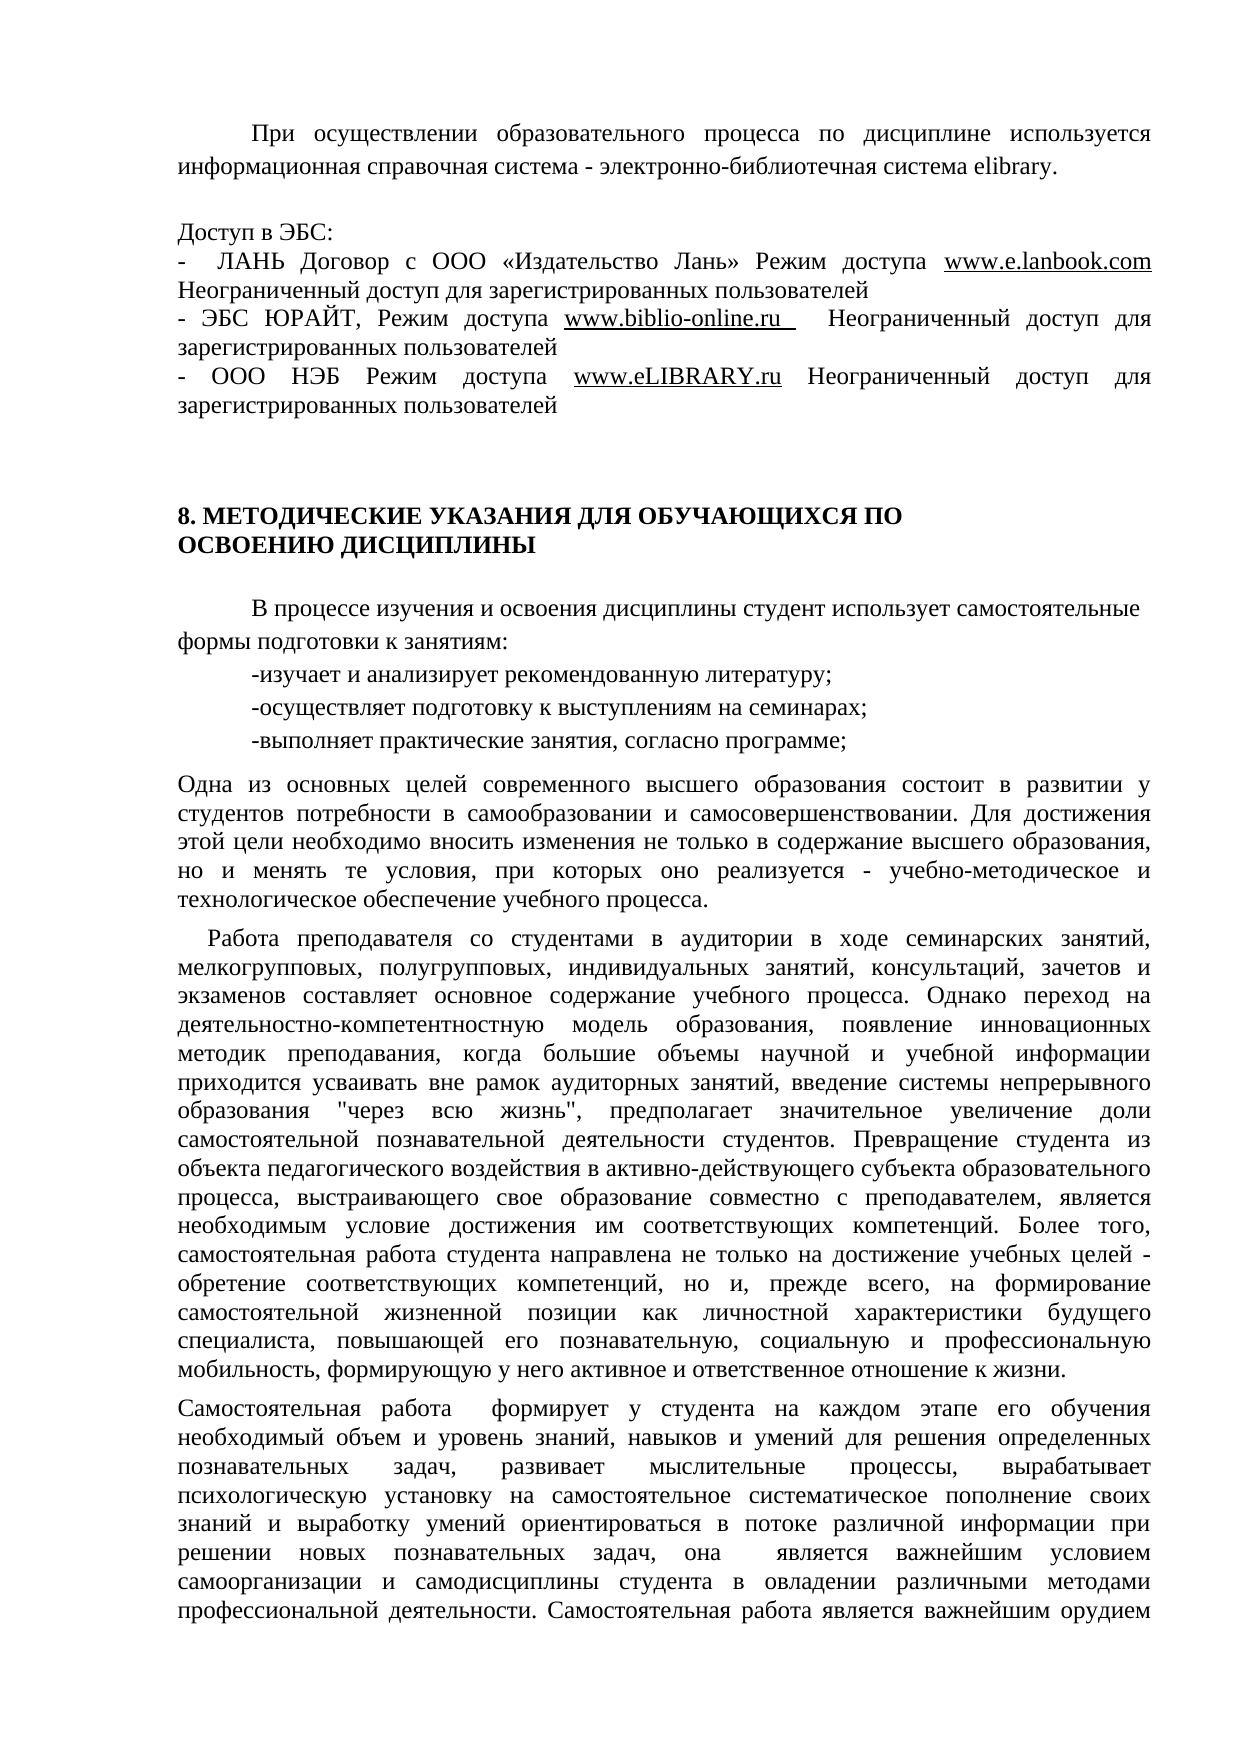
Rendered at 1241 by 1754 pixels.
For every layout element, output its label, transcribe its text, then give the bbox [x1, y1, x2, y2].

text Работа преподавателя со студентами в аудитории в ходе семинарских занятий, мелкогрупповых, полугрупповых, индивидуальных занятий, консультаций, зачетов и экзаменов составляет основное содержание учебного процесса. Однако переход на деятельностно-компетентностную модель образования, появление инновационных методик преподавания, когда большие объемы научной и учебной информации приходится усваивать вне рамок аудиторных занятий, введение системы непрерывного образования "через всю жизнь", предполагает значительное увеличение доли самостоятельной познавательной деятельности студентов. Превращение студента из объекта педагогического воздействия в активно-действующего субъекта образовательного процесса, выстраивающего свое образование совместно с преподавателем, является необходимым условие достижения им соответствующих компетенций. Более того, самостоятельная работа студента направлена не только на достижение учебных целей - обретение соответствующих компетенций, но и, прежде всего, на формирование самостоятельной жизненной позиции как личностной характеристики будущего специалиста, повышающей его познавательную, социальную и профессиональную мобильность, формирующую у него активное и ответственное отношение к жизни. [177, 923, 1152, 1383]
text Одна из основных целей современного высшего образования состоит в развитии у студентов потребности в самообразовании и самосовершенствовании. Для достижения этой цели необходимо вносить изменения не только в содержание высшего образования, но и менять те условия, при которых оно реализуется - учебно-методическое и технологическое обеспечение учебного процесса. [177, 769, 1152, 913]
text -изучает и анализирует рекомендованную литературу; [177, 659, 1152, 688]
text - ЭБС ЮРАЙТ, Режим доступа www.biblio-online.ru Неограниченный доступ для зарегистрированных пользователей [177, 303, 1152, 361]
text При осуществлении образовательного процесса по дисциплине используется информационная справочная система - электронно-библиотечная система elibrary. [177, 118, 1152, 180]
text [177, 1393, 1152, 1623]
text -осуществляет подготовку к выступлениям на семинарах; [177, 692, 1152, 721]
text В процессе изучения и освоения дисциплины студент использует самостоятельные формы подготовки к занятиям: [177, 593, 1152, 655]
text - ООО НЭБ Режим доступа www.eLIBRARY.ru Неограниченный доступ для зарегистрированных пользователей [177, 361, 1152, 418]
text Доступ в ЭБС: [177, 217, 1152, 246]
text - ЛАНЬ Договор с ООО «Издательство Лань» Режим доступа www.e.lanbook.com Неограниченный доступ для зарегистрированных пользователей [177, 246, 1152, 303]
text 8. МЕТОДИЧЕСКИЕ УКАЗАНИЯ ДЛЯ ОБУЧАЮЩИХСЯ ПО ОСВОЕНИЮ ДИСЦИПЛИНЫ [177, 501, 1014, 558]
text -выполняет практические занятия, согласно программе; [177, 726, 1152, 754]
